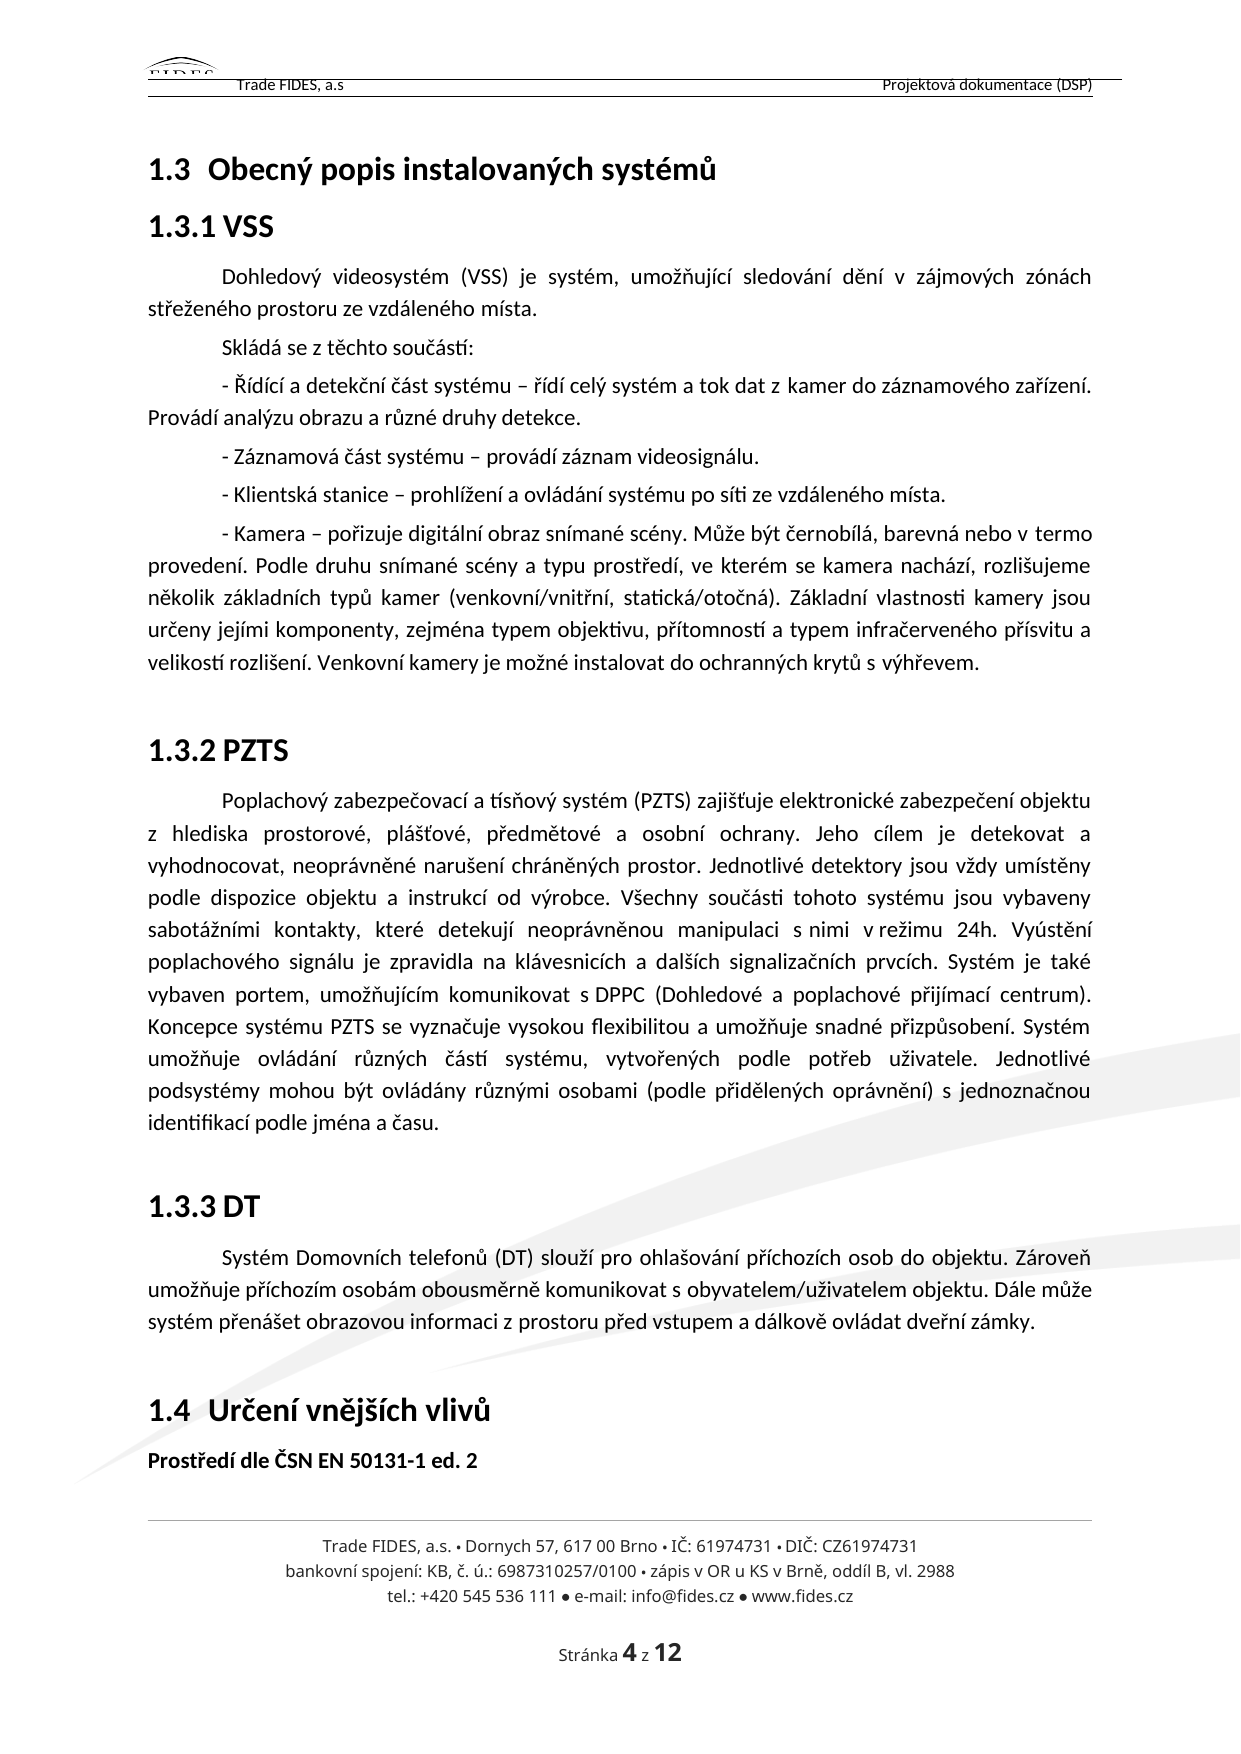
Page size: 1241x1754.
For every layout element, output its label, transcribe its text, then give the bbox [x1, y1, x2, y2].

text - Kamera – pořizuje digitální obraz snímané scény. Může být černobílá, barevná nebo v termo provedení. Podle druhu snímané scény a typu prostředí, ve kterém se kamera nachází, rozlišujeme několik základních typů kamer (venkovní/vnitřní, statická/otočná). Základní vlastnosti kamery jsou určeny jejími komponenty, zejména typem objektivu, přítomností a typem infračerveného přísvitu a velikostí rozlišení. Venkovní kamery je možné instalovat do ochranných krytů s výhřevem. [148, 519, 1092, 676]
text Poplachový zabezpečovací a tísňový systém (PZTS) zajišťuje elektronické zabezpečení objektu z hlediska prostorové, plášťové, předmětové a osobní ochrany. Jeho cílem je detekovat a vyhodnocovat, neoprávněné narušení chráněných prostor. Jednotlivé detektory jsou vždy umístěny podle dispozice objektu a instrukcí od výrobce. Všechny součásti tohoto systému jsou vybaveny sabotážními kontakty, které detekují neoprávněnou manipulaci s nimi v režimu 24h. Vyústění poplachového signálu je zpravidla na klávesnicích a dalších signalizačních prvcích. Systém je také vybaven portem, umožňujícím komunikovat s DPPC (Dohledové a poplachové přijímací centrum). Koncepce systému PZTS se vyznačuje vysokou flexibilitou a umožňuje snadné přizpůsobení. Systém umožňuje ovládání různých částí systému, vytvořených podle potřeb uživatele. Jednotlivé podsystémy mohou být ovládány různými osobami (podle přidělených oprávnění) s jednoznačnou identifikací podle jména a času. [148, 787, 1092, 1136]
text Systém Domovních telefonů (DT) slouží pro ohlašování příchozích osob do objektu. Zároveň umožňuje příchozím osobám obousměrně komunikovat s obyvatelem/uživatelem objektu. Dále může systém přenášet obrazovou informaci z prostoru před vstupem a dálkově ovládat dveřní zámky. [148, 1243, 1092, 1335]
picture [73, 1033, 1241, 1485]
subtitle Obecný popis instalovaných systémů [148, 148, 1092, 188]
subtitle Určení vnějších vlivů [148, 1389, 1092, 1429]
subtitle PZTS [148, 729, 1092, 770]
text - Klientská stanice – prohlížení a ovládání systému po síti ze vzdáleného místa. [148, 480, 1092, 508]
text Skládá se z těchto součástí: [148, 333, 1092, 361]
text - Záznamová část systému – provádí záznam videosignálu. [148, 442, 1092, 470]
text Prostředí dle ČSN EN 50131-1 ed. 2 [148, 1446, 1092, 1474]
subtitle DT [148, 1185, 1092, 1226]
picture [142, 57, 220, 93]
subtitle VSS [148, 205, 1092, 246]
text Dohledový videosystém (VSS) je systém, umožňující sledování dění v zájmových zónách střeženého prostoru ze vzdáleného místa. [148, 262, 1092, 322]
text - Řídící a detekční část systému – řídí celý systém a tok dat z kamer do záznamového zařízení. Provádí analýzu obrazu a různé druhy detekce. [148, 371, 1092, 432]
